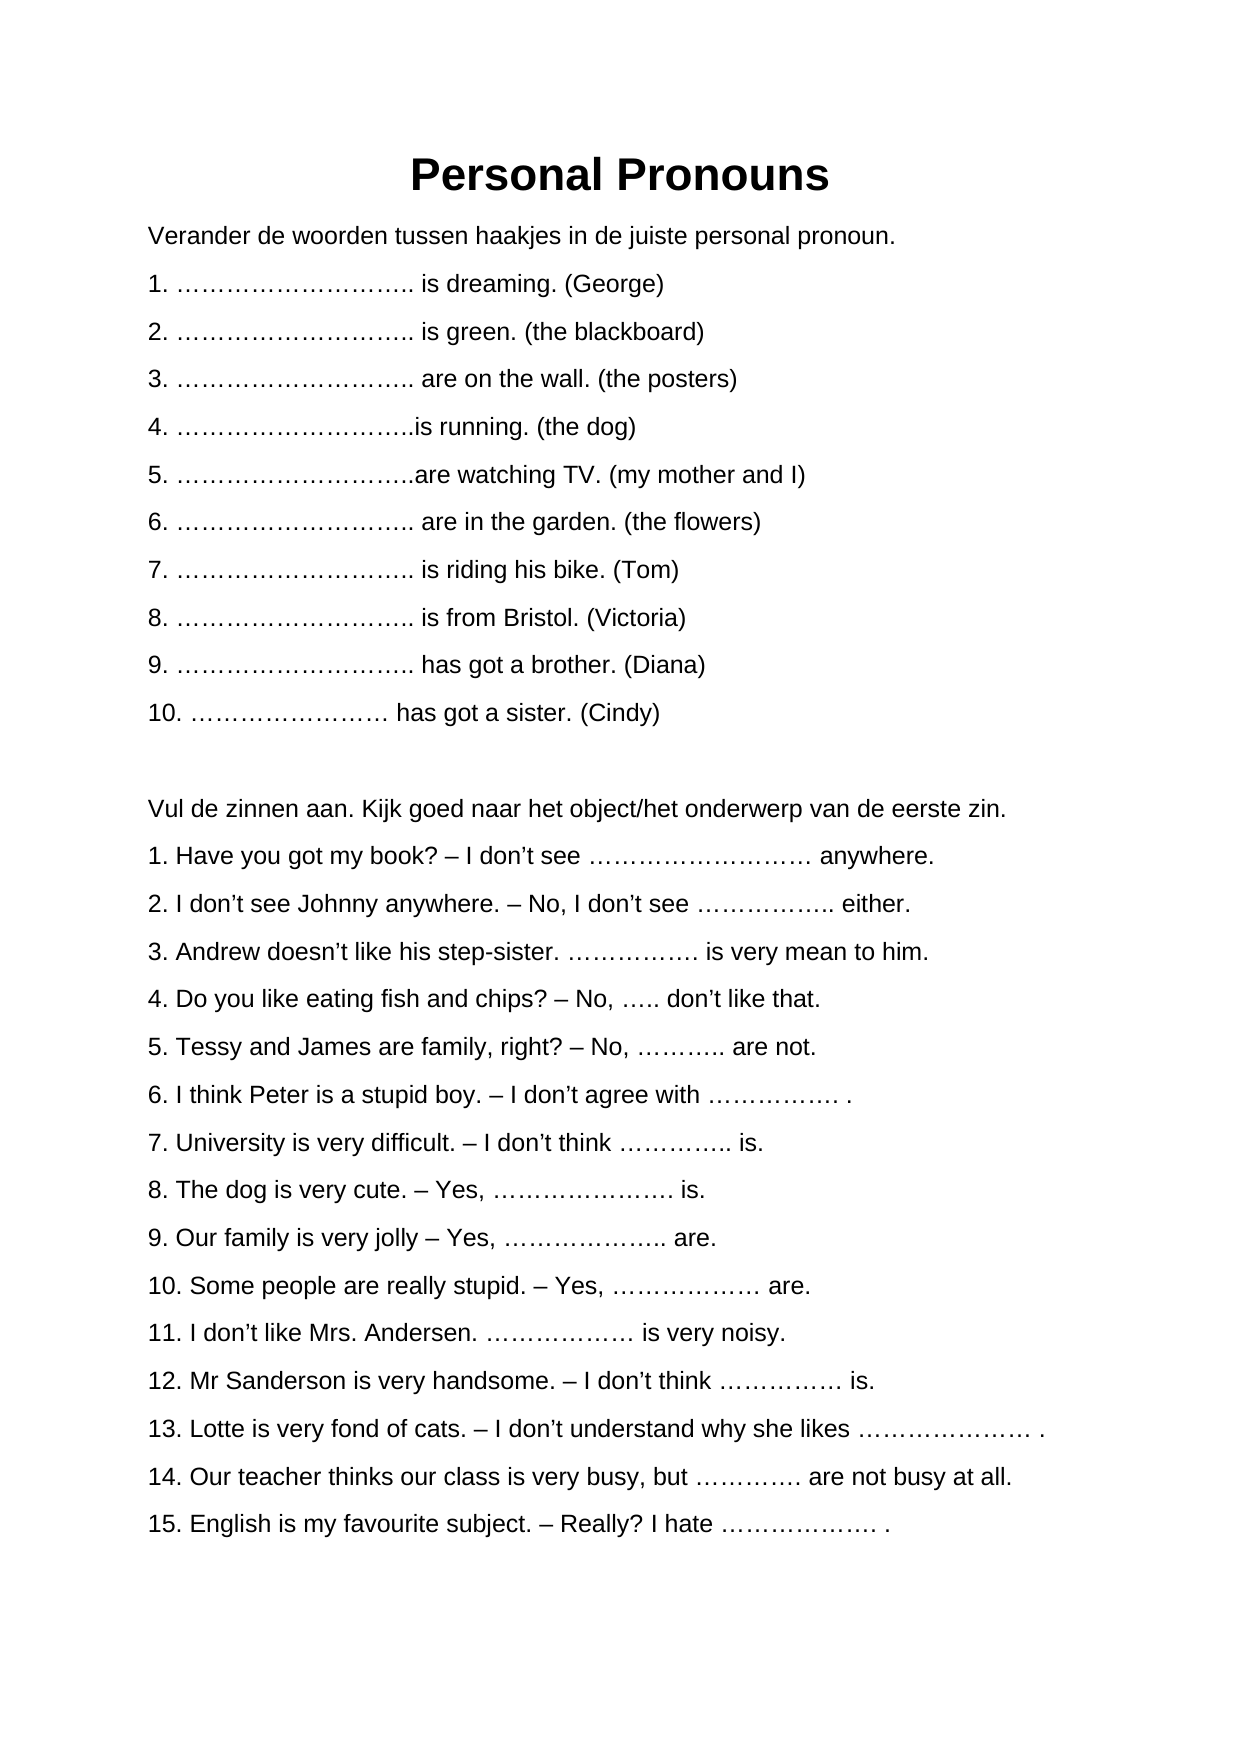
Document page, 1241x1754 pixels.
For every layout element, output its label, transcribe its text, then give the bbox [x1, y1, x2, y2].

text 5. ………………………..are watching TV. (my mother and I) [148, 460, 1093, 488]
text 13. Lotte is very fond of cats. – I don’t understand why she likes ………………… . [148, 1414, 1093, 1443]
text 5. Tessy and James are family, right? – No, ……….. are not. [148, 1032, 1093, 1061]
text 3. Andrew doesn’t like his step-sister. ……………. is very mean to him. [148, 937, 1093, 966]
text Vul de zinnen aan. Kijk goed naar het object/het onderwerp van de eerste zin. [148, 794, 1093, 822]
text 6. I think Peter is a stupid boy. – I don’t agree with ……………. . [148, 1080, 1093, 1109]
text 15. English is my favourite subject. – Really? I hate ………………. . [148, 1509, 1093, 1538]
text 2. ……………………….. is green. (the blackboard) [148, 317, 1093, 345]
text 6. ……………………….. are in the garden. (the flowers) [148, 507, 1093, 536]
text 4. Do you like eating fish and chips? – No, ….. don’t like that. [148, 984, 1093, 1013]
text 4. ………………………..is running. (the dog) [148, 412, 1093, 441]
text 11. I don’t like Mrs. Andersen. ……………… is very noisy. [148, 1318, 1093, 1347]
text 1. ……………………….. is dreaming. (George) [148, 269, 1093, 298]
text Personal Pronouns [148, 148, 1093, 200]
text 7. University is very difficult. – I don’t think ………….. is. [148, 1128, 1093, 1156]
text 8. The dog is very cute. – Yes, …………………. is. [148, 1175, 1093, 1204]
text 9. ……………………….. has got a brother. (Diana) [148, 651, 1093, 679]
text 10. …………………… has got a sister. (Cindy) [148, 698, 1093, 727]
text 7. ……………………….. is riding his bike. (Tom) [148, 555, 1093, 584]
text Verander de woorden tussen haakjes in de juiste personal pronoun. [148, 221, 1093, 250]
text 2. I don’t see Johnny anywhere. – No, I don’t see …………….. either. [148, 889, 1093, 918]
text 14. Our teacher thinks our class is very busy, but …………. are not busy at all. [148, 1462, 1093, 1490]
text 1. Have you got my book? – I don’t see ……………………… anywhere. [148, 841, 1093, 870]
text 10. Some people are really stupid. – Yes, ……………… are. [148, 1271, 1093, 1299]
text 9. Our family is very jolly – Yes, ……………….. are. [148, 1223, 1093, 1252]
text 12. Mr Sanderson is very handsome. – I don’t think …………… is. [148, 1366, 1093, 1395]
text 8. ……………………….. is from Bristol. (Victoria) [148, 603, 1093, 632]
text 3. ……………………….. are on the wall. (the posters) [148, 364, 1093, 393]
